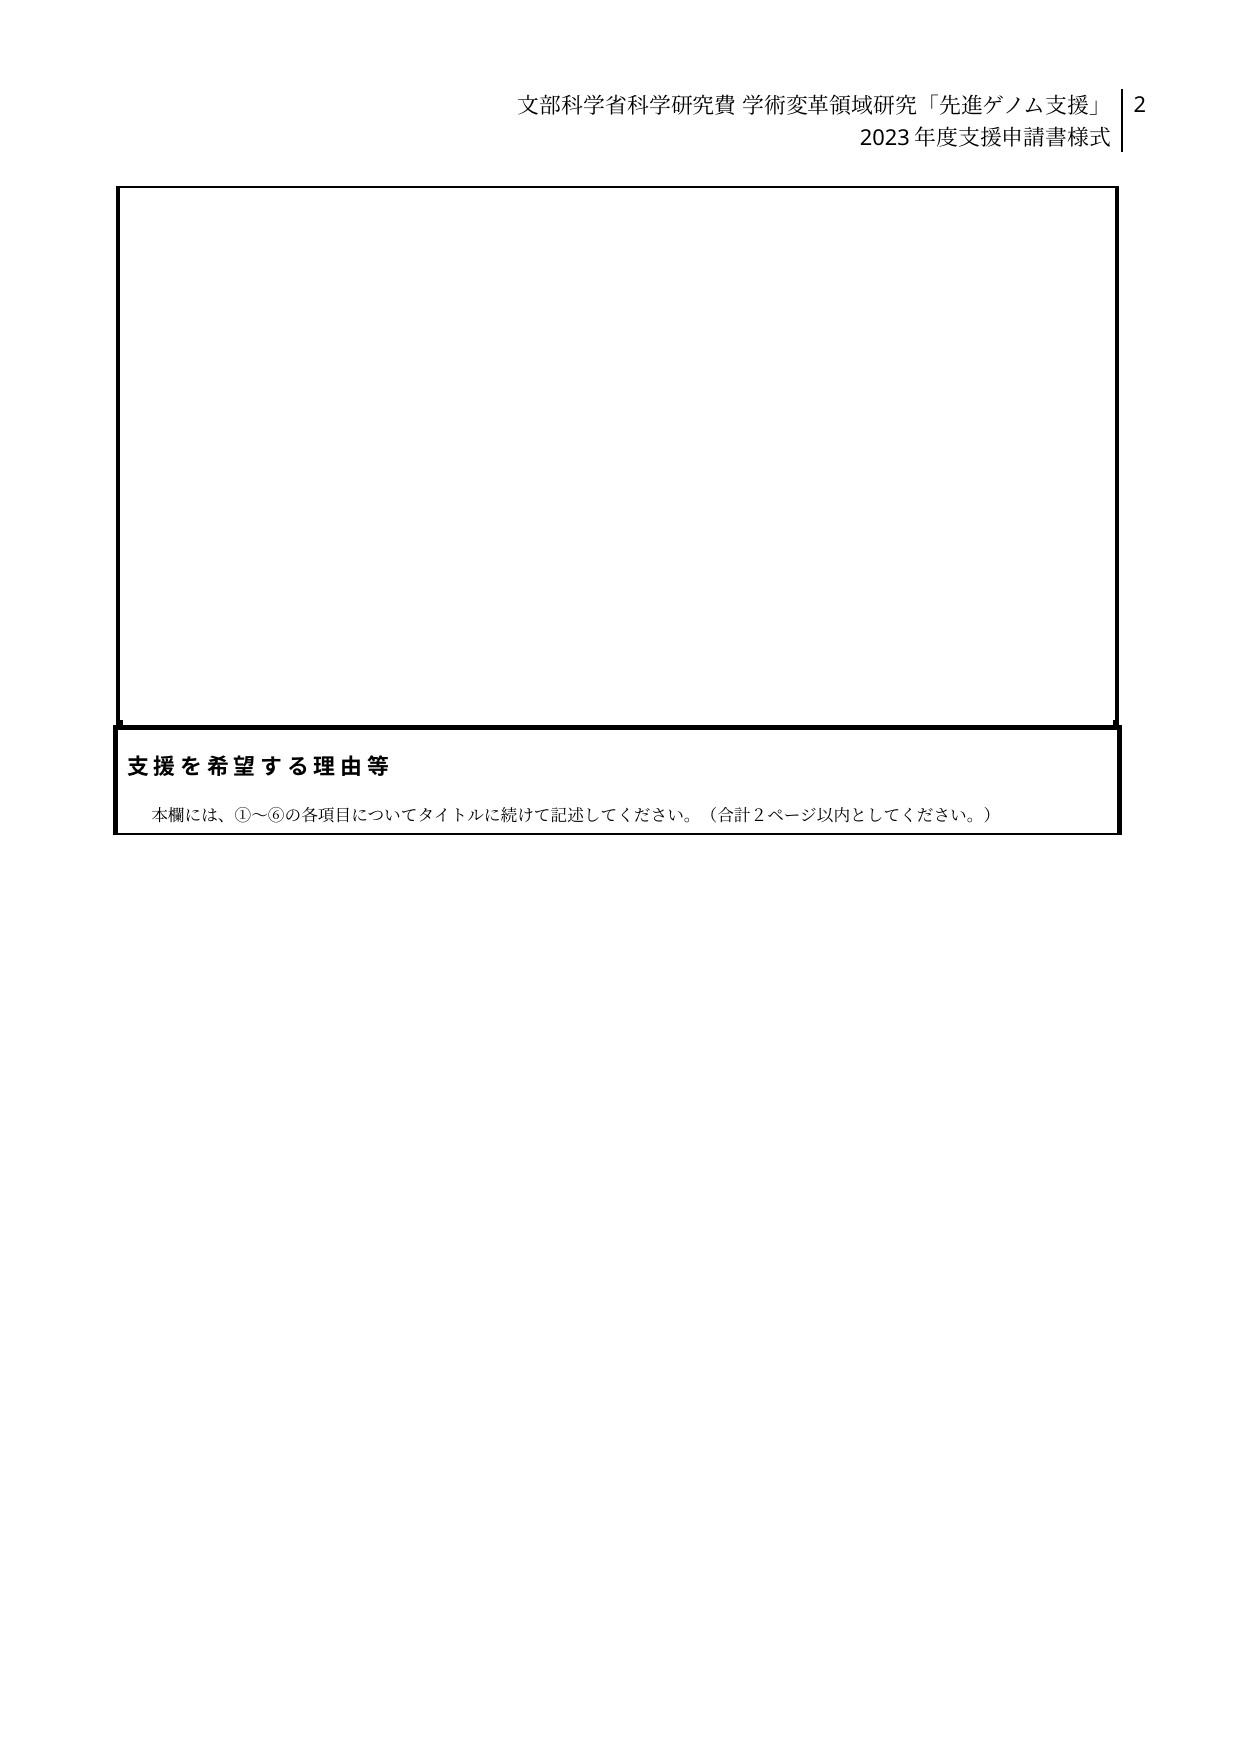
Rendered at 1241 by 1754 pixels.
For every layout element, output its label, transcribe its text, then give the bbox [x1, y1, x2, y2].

table_cell [120, 188, 1115, 725]
table_cell 支援を希望する理由等 本欄には、①～⑥の各項目についてタイトルに続けて記述してください。（合計２ページ以内としてください。） [118, 730, 1117, 833]
